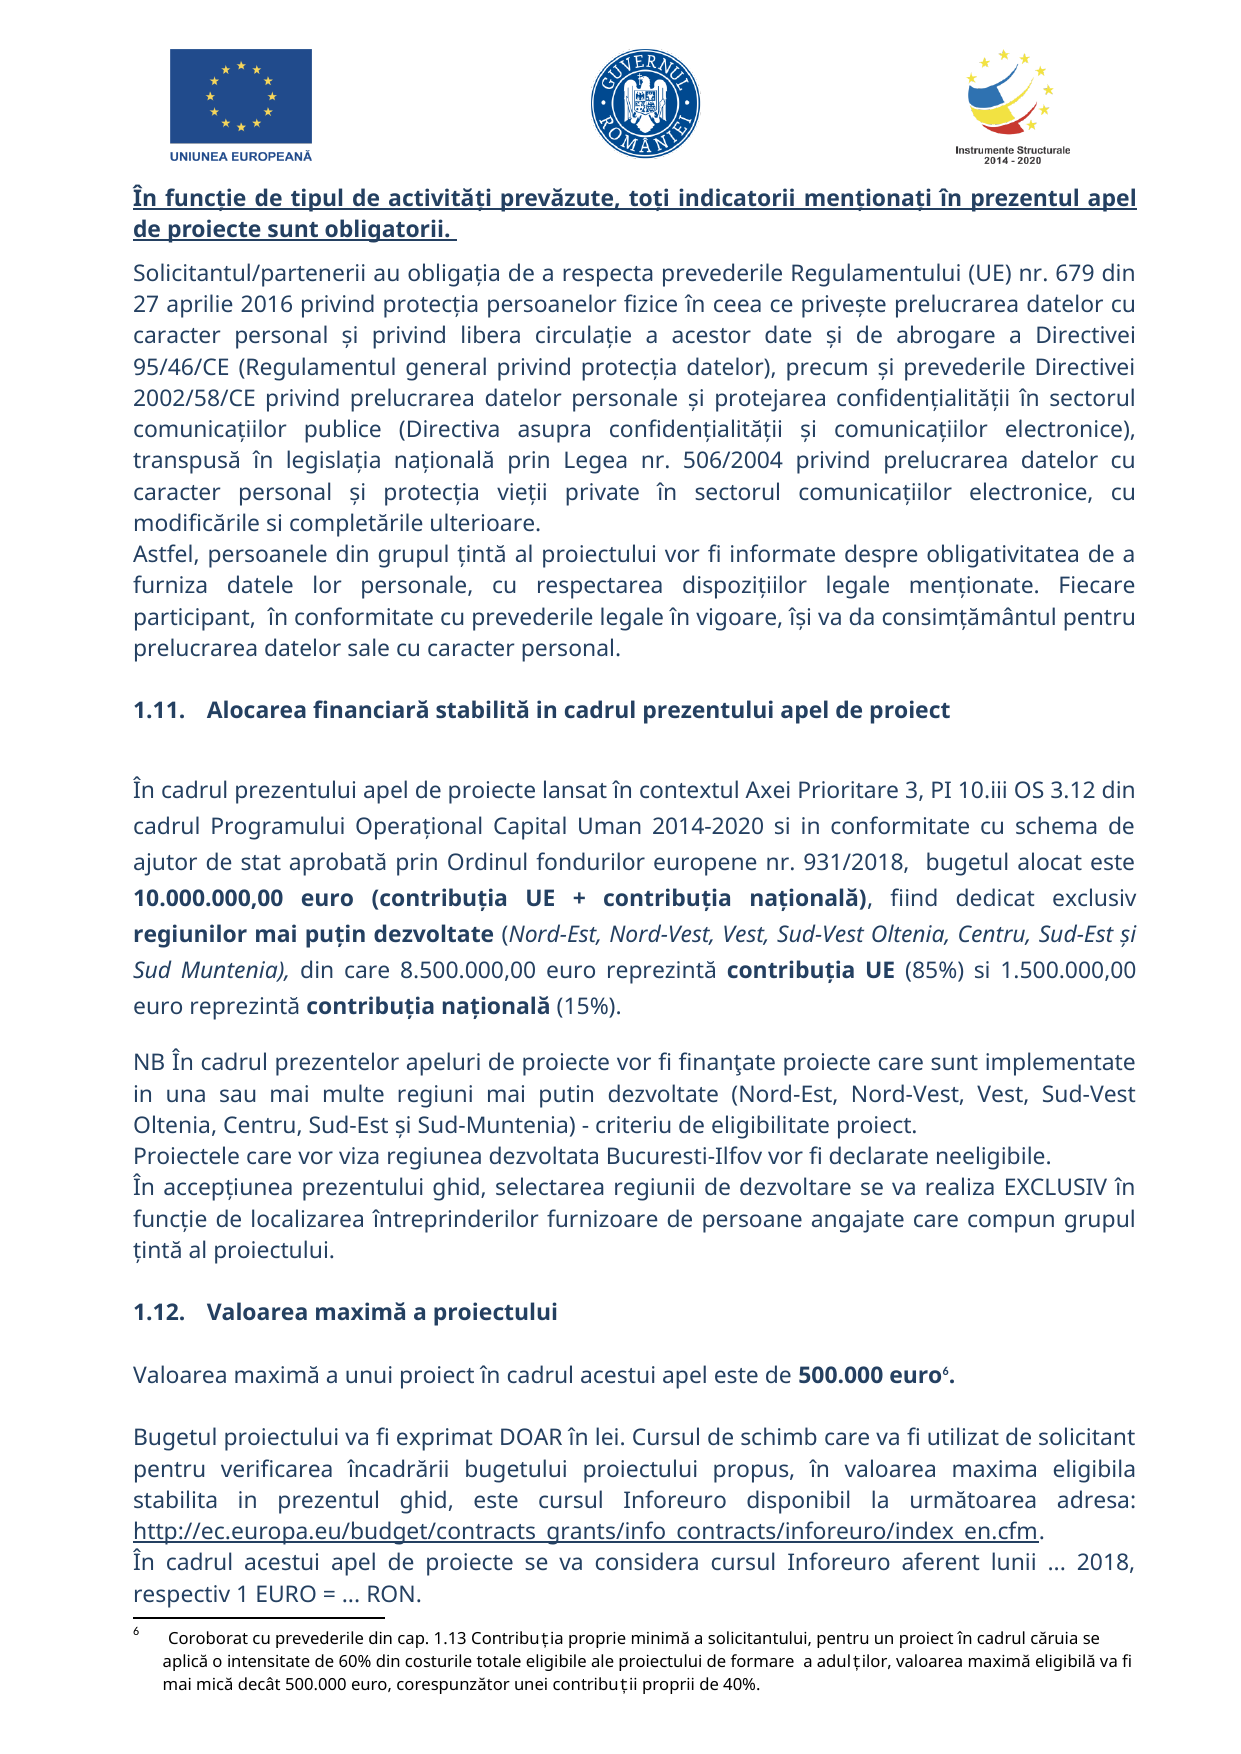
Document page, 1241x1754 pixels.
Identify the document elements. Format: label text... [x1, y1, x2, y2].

list Valoarea maximă a unui proiect în cadrul acestui apel este de 500.000 euro. [133, 1359, 1137, 1390]
text În cadrul prezentului apel de proiecte lansat în contextul Axei Prioritare 3, PI 10.iii OS 3.12 din cadrul Programului Operațional Capital Uman 2014-2020 si in conformitate cu schema de ajutor de stat aprobată prin Ordinul fondurilor europene nr. 931/2018, bugetul alocat este 10.000.000,00 euro (contribuția UE + contribuția națională), fiind dedicat exclusiv regiunilor mai puțin dezvoltate (Nord-Est, Nord-Vest, Vest, Sud-Vest Oltenia, Centru, Sud-Est și Sud Muntenia), din care 8.500.000,00 euro reprezintă contribuția UE (85%) si 1.500.000,00 euro reprezintă contribuția națională (15%). [133, 774, 1137, 1021]
text Astfel, persoanele din grupul țintă al proiectului vor fi informate despre obligativitatea de a furniza datele lor personale, cu respectarea dispozițiilor legale menționate. Fiecare participant, în conformitate cu prevederile legale în vigoare, își va da consimțământul pentru prelucrarea datelor sale cu caracter personal. [133, 538, 1137, 663]
picture [170, 49, 312, 161]
subtitle Alocarea financiară stabilită in cadrul prezentului apel de proiect [133, 694, 1137, 726]
text NB În cadrul prezentelor apeluri de proiecte vor fi finanţate proiecte care sunt implementate in una sau mai multe regiuni mai putin dezvoltate (Nord-Est, Nord-Vest, Vest, Sud-Vest Oltenia, Centru, Sud-Est și Sud-Muntenia) - criteriu de eligibilitate proiect. [133, 1046, 1137, 1140]
text Proiectele care vor viza regiunea dezvoltata Bucuresti-Ilfov vor fi declarate neeligibile. [133, 1140, 1137, 1171]
picture [956, 49, 1070, 164]
text În funcție de tipul de activități prevăzute, toți indicatorii menționați în prezentul apel de proiecte sunt obligatorii. [133, 182, 1137, 208]
text Bugetul proiectului va fi exprimat DOAR în lei. Cursul de schimb care va fi utilizat de solicitant pentru verificarea încadrării bugetului proiectului propus, în valoarea maxima eligibila stabilita in prezentul ghid, este cursul Inforeuro disponibil la următoarea adresa: http://ec.europa.eu/budget/contracts_grants/info_contracts/inforeuro/index_en.cfm. [133, 1421, 1137, 1546]
text În funcție de tipul de activități prevăzute, toți indicatorii menționați în prezentul apel de proiecte sunt obligatorii. [133, 210, 1137, 244]
picture [589, 47, 701, 159]
text În cadrul acestui apel de proiecte se va considera cursul Inforeuro aferent lunii ... 2018, respectiv 1 EURO = ... RON. [133, 1546, 1137, 1609]
subtitle Valoarea maximă a proiectului [133, 1296, 1137, 1328]
text Solicitantul/partenerii au obligația de a respecta prevederile Regulamentului (UE) nr. 679 din 27 aprilie 2016 privind protecția persoanelor fizice în ceea ce privește prelucrarea datelor cu caracter personal și privind libera circulație a acestor date și de abrogare a Directivei 95/46/CE (Regulamentul general privind protecția datelor), precum și prevederile Directivei 2002/58/CE privind prelucrarea datelor personale și protejarea confidențialității în sectorul comunicațiilor publice (Directiva asupra confidențialității și comunicațiilor electronice), transpusă în legislația națională prin Legea nr. 506/2004 privind prelucrarea datelor cu caracter personal și protecția vieții private în sectorul comunicațiilor electronice, cu modificările si completările ulterioare. [133, 257, 1137, 538]
text În accepțiunea prezentului ghid, selectarea regiunii de dezvoltare se va realiza EXCLUSIV în funcție de localizarea întreprinderilor furnizoare de persoane angajate care compun grupul țintă al proiectului. [133, 1171, 1137, 1265]
